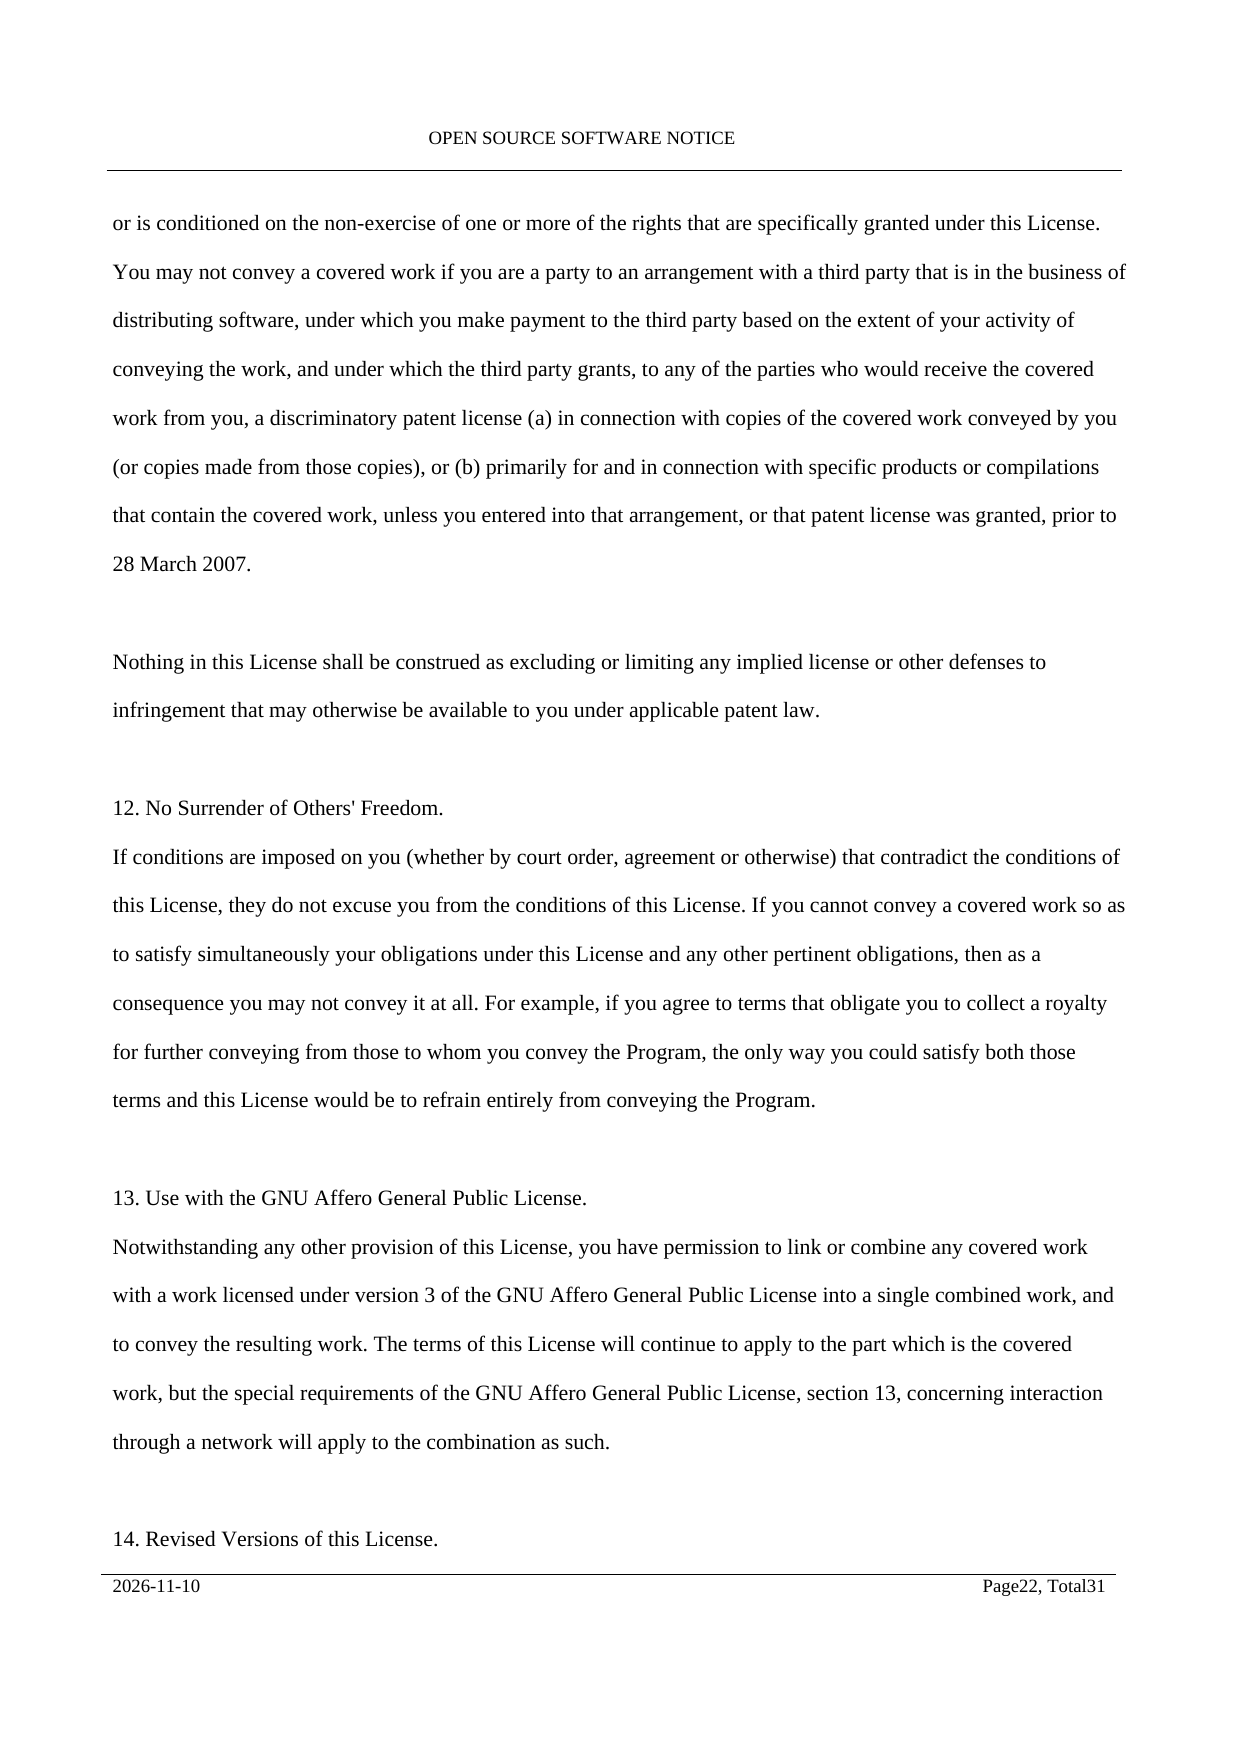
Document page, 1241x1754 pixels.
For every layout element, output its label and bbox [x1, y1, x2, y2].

text [112, 206, 1128, 1555]
